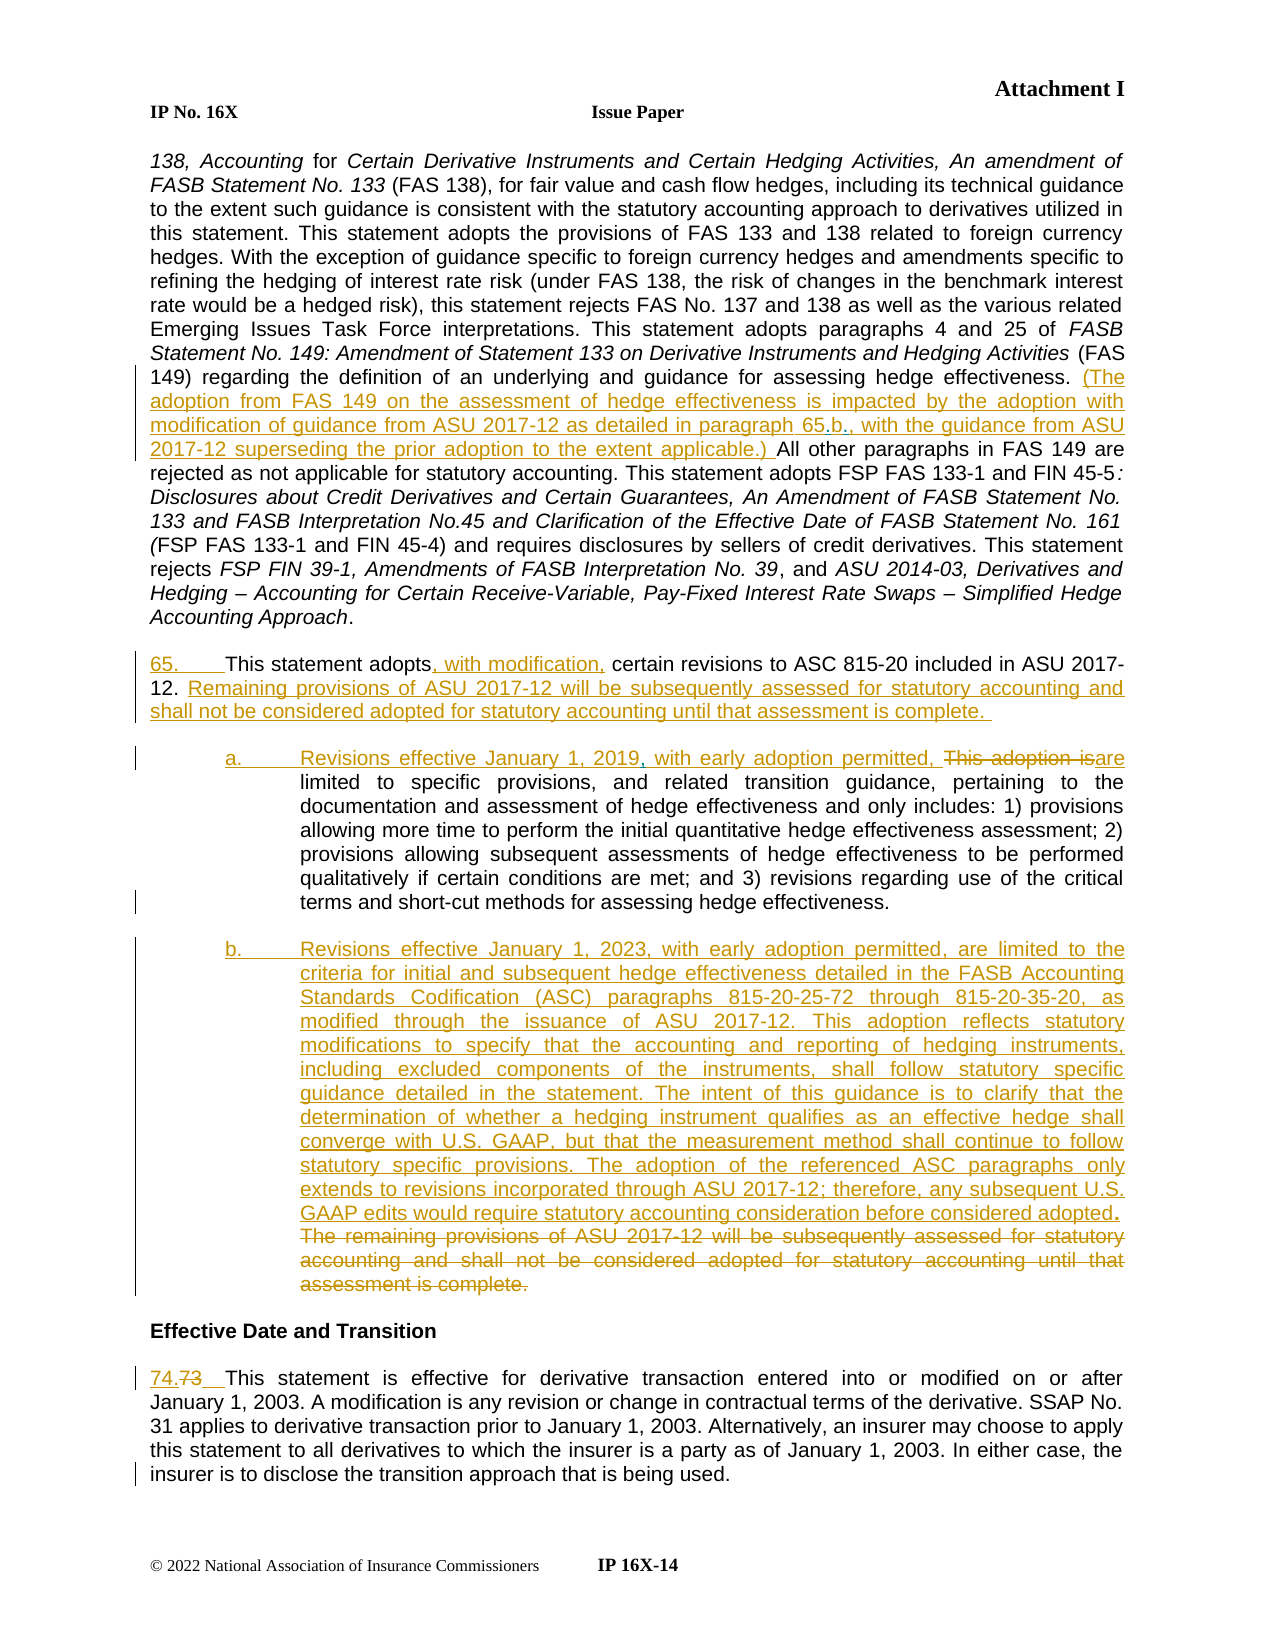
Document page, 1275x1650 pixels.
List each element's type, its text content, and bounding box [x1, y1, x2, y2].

list This statement is effective for derivative transaction entered into or modified on or after January 1, 2003. A modification is any revision or change in contractual terms of the derivative. SSAP No. 31 applies to derivative transaction prior to January 1, 2003. Alternatively, an insurer may choose to apply this statement to all derivatives to which the insurer is a party as of January 1, 2003. In either case, the insurer is to disclose the transition approach that is being used. [150, 1366, 1125, 1486]
text Effective Date and Transition [150, 1319, 1125, 1343]
list This statement adopts certain revisions to ASC 815-20 included in ASU 2017-12. [150, 651, 1125, 723]
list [150, 149, 1125, 410]
text limited to specific provisions, and related transition guidance, pertaining to the documentation and assessment of hedge effectiveness and only includes: 1) provisions allowing more time to perform the initial quantitative hedge effectiveness assessment; 2) provisions allowing subsequent assessments of hedge effectiveness to be performed qualitatively if certain conditions are met; and 3) revisions regarding use of the critical terms and short-cut methods for assessing hedge effectiveness. [225, 746, 1125, 914]
